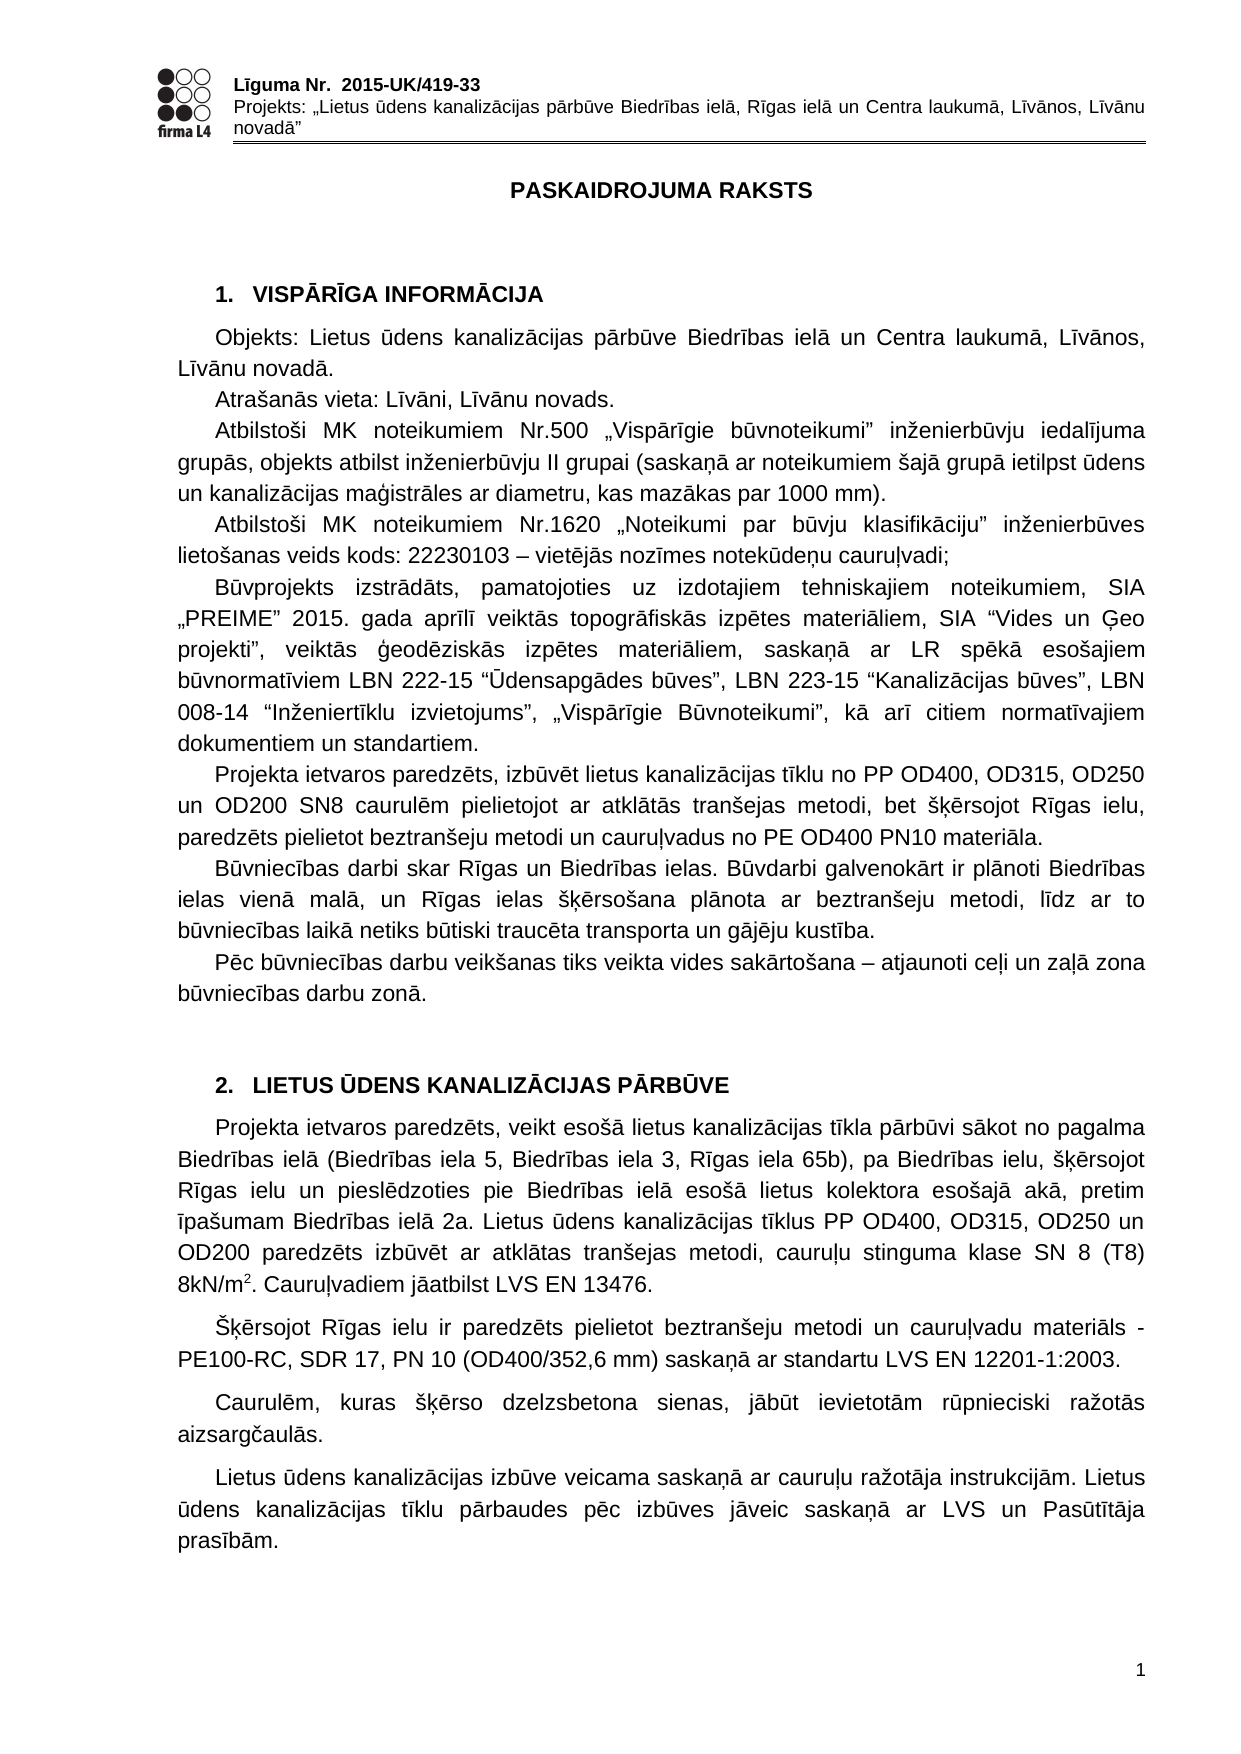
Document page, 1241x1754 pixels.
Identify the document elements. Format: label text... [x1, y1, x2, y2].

text Atbilstoši MK noteikumiem Nr.500 „Vispārīgie būvnoteikumi” inženierbūvju iedalījuma grupās, objekts atbilst inženierbūvju II grupai (saskaņā ar noteikumiem šajā grupā ietilpst ūdens un kanalizācijas maģistrāles ar diametru, kas mazākas par 1000 mm). [177, 414, 1146, 507]
text Lietus ūdens kanalizācijas izbūve veicama saskaņā ar cauruļu ražotāja instrukcijām. Lietus ūdens kanalizācijas tīklu pārbaudes pēc izbūves jāveic saskaņā ar LVS un Pasūtītāja prasībām. [177, 1461, 1146, 1554]
text Projekta ietvaros paredzēts, veikt esošā lietus kanalizācijas tīkla pārbūvi sākot no pagalma Biedrības ielā (Biedrības iela 5, Biedrības iela 3, Rīgas iela 65b), pa Biedrības ielu, šķērsojot Rīgas ielu un pieslēdzoties pie Biedrības ielā esošā lietus kolektora esošajā akā, pretim īpašumam Biedrības ielā 2a. Lietus ūdens kanalizācijas tīklus PP OD400, OD315, OD250 un OD200 paredzēts izbūvēt ar atklātas tranšejas metodi, cauruļu stinguma klase SN 8 (T8) 8kN/m2. Cauruļvadiem jāatbilst LVS EN 13476. [177, 1111, 1146, 1298]
text Šķērsojot Rīgas ielu ir paredzēts pielietot beztranšeju metodi un cauruļvadu materiāls - PE100-RC, SDR 17, PN 10 (OD400/352,6 mm) saskaņā ar standartu LVS EN 12201-1:2003. [177, 1311, 1146, 1373]
text Būvprojekts izstrādāts, pamatojoties uz izdotajiem tehniskajiem noteikumiem, SIA „PREIME” 2015. gada aprīlī veiktās topogrāfiskās izpētes materiāliem, SIA “Vides un Ģeo projekti”, veiktās ģeodēziskās izpētes materiāliem, saskaņā ar LR spēkā esošajiem būvnormatīviem LBN 222-15 “Ūdensapgādes būves”, LBN 223-15 “Kanalizācijas būves”, LBN 008-14 “Inženiertīklu izvietojums”, „Vispārīgie Būvnoteikumi”, kā arī citiem normatīvajiem dokumentiem un standartiem. [177, 570, 1146, 757]
text Atrašanās vieta: Līvāni, Līvānu novads. [177, 382, 1146, 414]
picture [156, 67, 212, 140]
text Atbilstoši MK noteikumiem Nr.1620 „Noteikumi par būvju klasifikāciju” inženierbūves lietošanas veids kods: 22230103 – vietējās nozīmes notekūdeņu cauruļvadi; [177, 507, 1146, 570]
text Pēc būvniecības darbu veikšanas tiks veikta vides sakārtošana – atjaunoti ceļi un zaļā zona būvniecības darbu zonā. [177, 945, 1146, 1007]
text Caurulēm, kuras šķērso dzelzsbetona sienas, jābūt ievietotām rūpnieciski ražotās aizsargčaulās. [177, 1386, 1146, 1448]
text Projekta ietvaros paredzēts, izbūvēt lietus kanalizācijas tīklu no PP OD400, OD315, OD250 un OD200 SN8 caurulēm pielietojot ar atklātās tranšejas metodi, bet šķērsojot Rīgas ielu, paredzēts pielietot beztranšeju metodi un cauruļvadus no PE OD400 PN10 materiāla. [177, 757, 1146, 851]
text Objekts: Lietus ūdens kanalizācijas pārbūve Biedrības ielā un Centra laukumā, Līvānos, Līvānu novadā. [177, 320, 1146, 382]
text Būvniecības darbi skar Rīgas un Biedrības ielas. Būvdarbi galvenokārt ir plānoti Biedrības ielas vienā malā, un Rīgas ielas šķērsošana plānota ar beztranšeju metodi, līdz ar to būvniecības laikā netiks būtiski traucēta transporta un gājēju kustība. [177, 851, 1146, 945]
text PASKAIDROJUMA RAKSTS [177, 177, 1146, 203]
subtitle VISPĀRĪGA INFORMĀCIJA [215, 281, 1146, 307]
subtitle LIETUS ŪDENS KANALIZĀCIJAS PĀRBŪVE [215, 1072, 1146, 1098]
